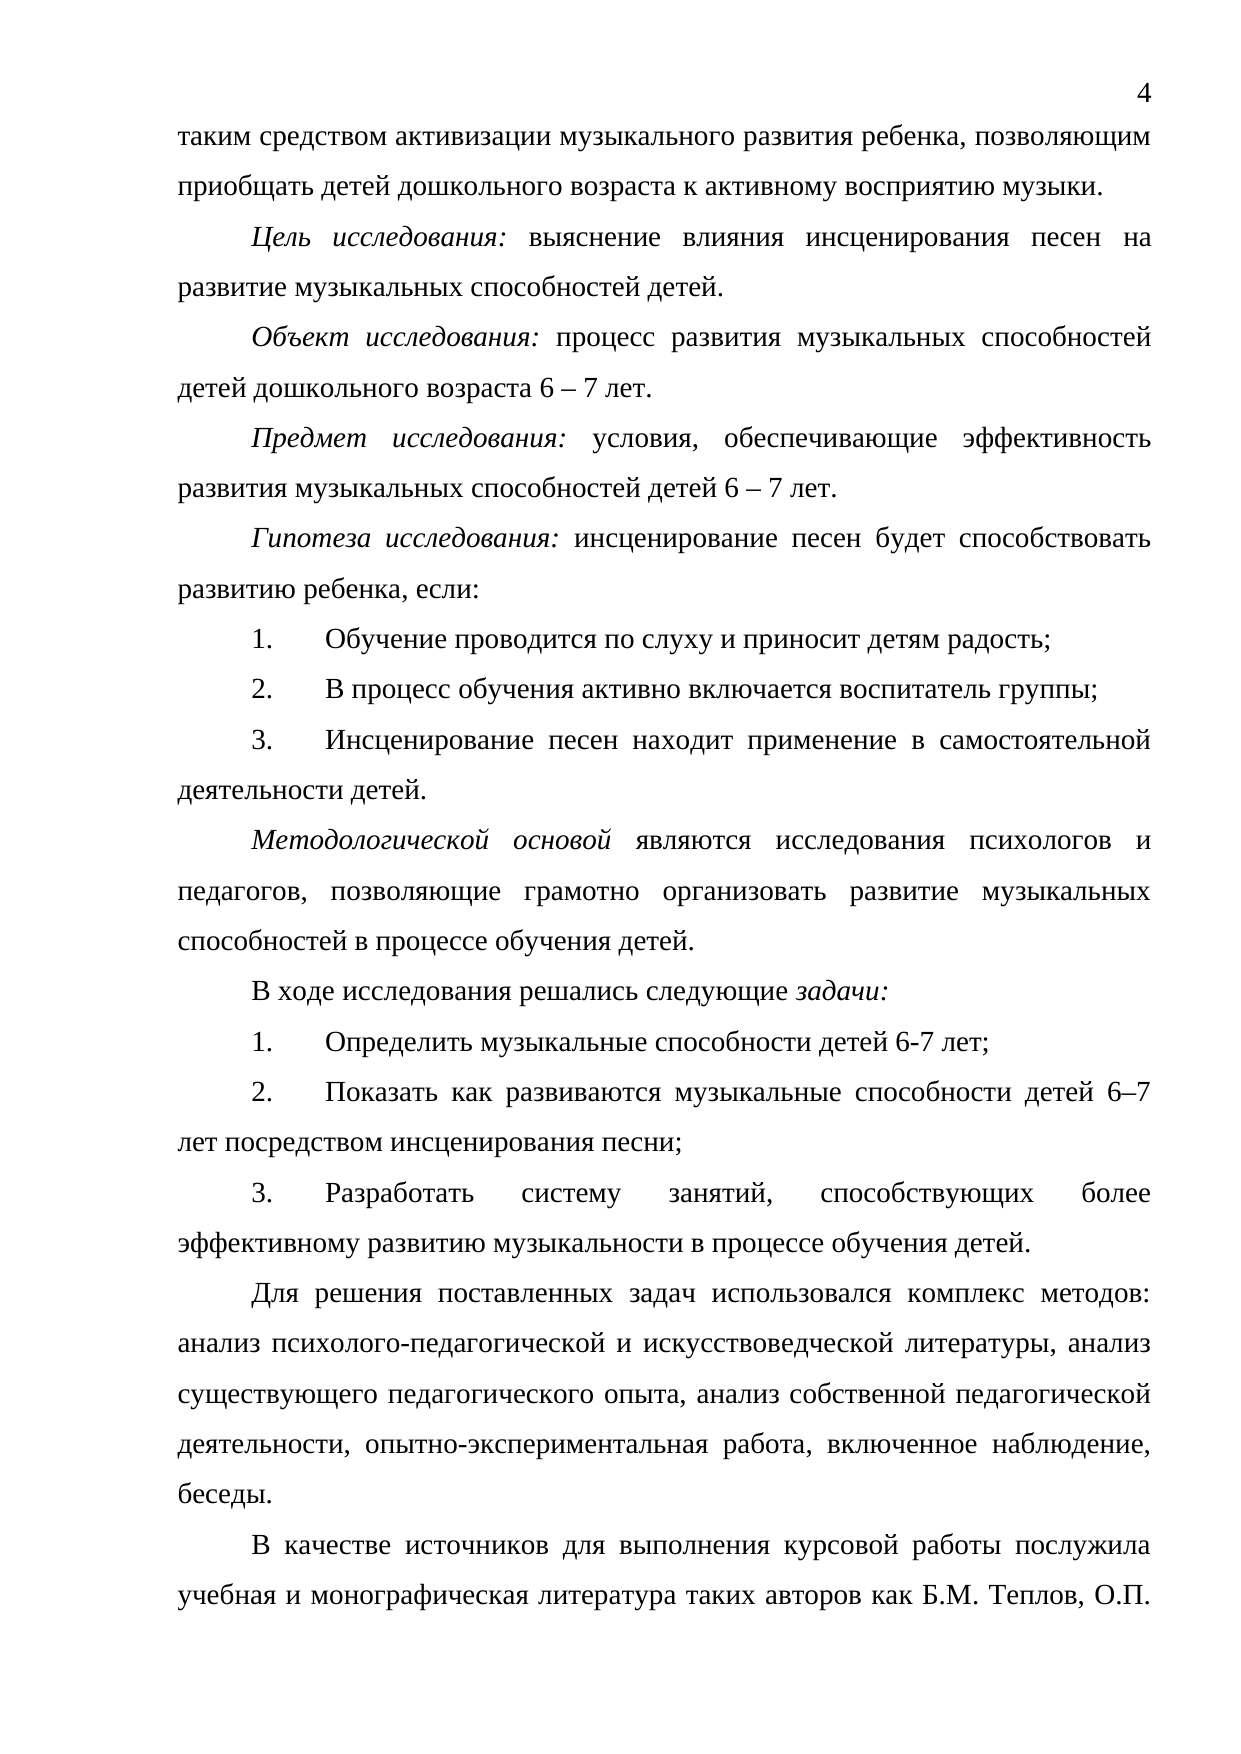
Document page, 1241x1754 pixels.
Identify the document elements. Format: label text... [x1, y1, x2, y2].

text Цель исследования: выяснение влияния инсценирования песен на развитие музыкальных способностей детей. [177, 219, 1152, 303]
list Инсценирование песен находит применение в самостоятельной деятельности детей. [177, 722, 1152, 806]
text Методологической основой являются исследования психологов и педагогов, позволяющие грамотно организовать развитие музыкальных способностей в процессе обучения детей. [177, 822, 1152, 957]
text Для решения поставленных задач использовался комплекс методов: анализ психолого-педагогической и искусствоведческой литературы, анализ существующего педагогического опыта, анализ собственной педагогической деятельности, опытно-экспериментальная работа, включенное наблюдение, беседы. [177, 1275, 1152, 1510]
text Гипотеза исследования: инсценирование песен будет способствовать развитию ребенка, если: [177, 521, 1152, 604]
text Объект исследования: процесс развития музыкальных способностей детей дошкольного возраста 6 – 7 лет. [177, 319, 1152, 403]
list Определить музыкальные способности детей 6-7 лет; [177, 1024, 1152, 1057]
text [177, 118, 1152, 202]
list Показать как развиваются музыкальные способности детей 6–7 лет посредством инсценирования песни; [177, 1074, 1152, 1158]
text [177, 1527, 1152, 1611]
text В ходе исследования решались следующие задачи: [177, 973, 1152, 1007]
list Разработать систему занятий, способствующих более эффективному развитию музыкальности в процессе обучения детей. [177, 1175, 1152, 1258]
list В процесс обучения активно включается воспитатель группы; [177, 672, 1152, 705]
list Обучение проводится по слуху и приносит детям радость; [177, 621, 1152, 655]
text Предмет исследования: условия, обеспечивающие эффективность развития музыкальных способностей детей 6 – 7 лет. [177, 420, 1152, 504]
